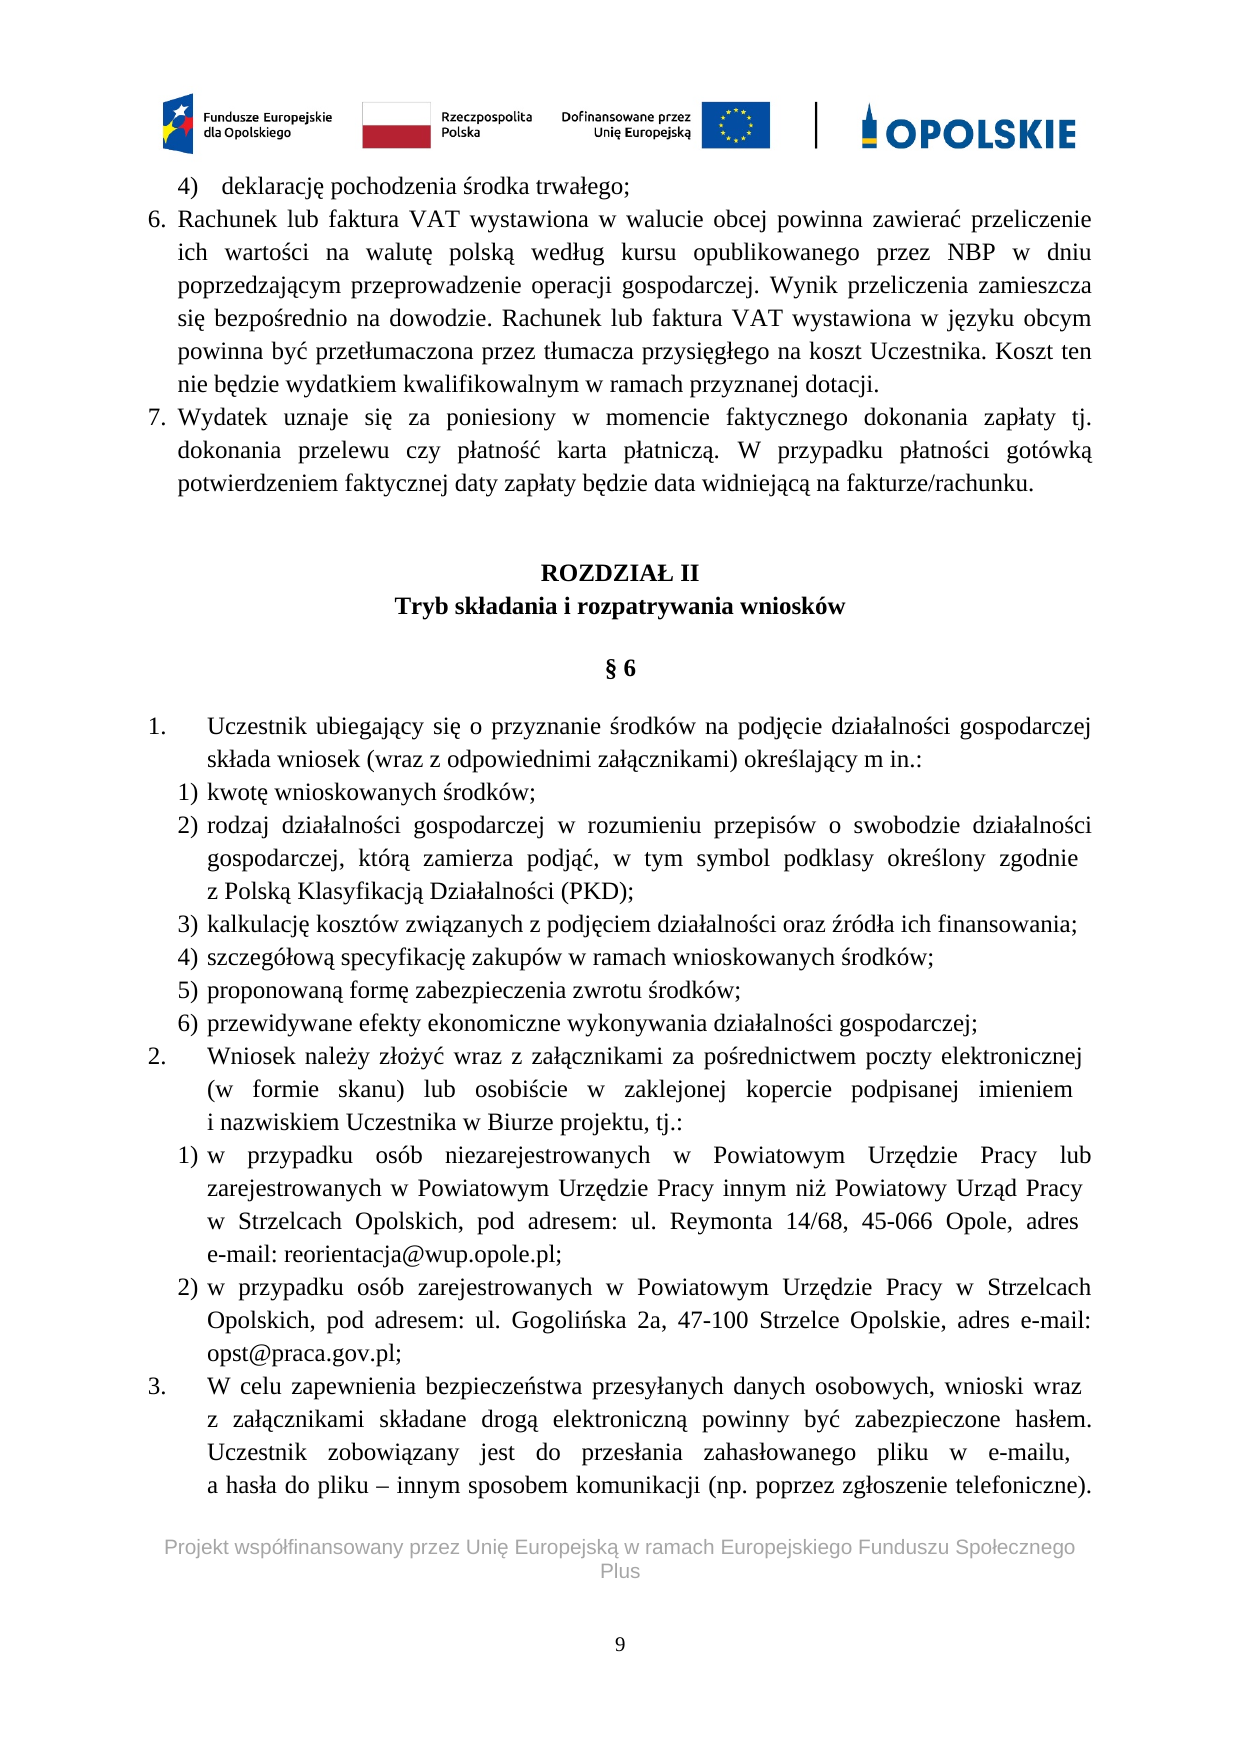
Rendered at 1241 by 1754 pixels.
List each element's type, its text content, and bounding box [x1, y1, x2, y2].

list proponowaną formę zabezpieczenia zwrotu środków; [177, 975, 1092, 1004]
list deklarację pochodzenia środka trwałego; [177, 171, 1092, 199]
list rodzaj działalności gospodarczej w rozumieniu przepisów o swobodzie działalności gospodarczej, którą zamierza podjąć, w tym symbol podklasy określony zgodnie z Polską Klasyfikacją Działalności (PKD); [177, 810, 1092, 904]
list Wydatek uznaje się za poniesiony w momencie faktycznego dokonania zapłaty tj. dokonania przelewu czy płatność karta płatniczą. W przypadku płatności gotówką potwierdzeniem faktycznej daty zapłaty będzie data widniejącą na fakturze/rachunku. [148, 402, 1092, 497]
list przewidywane efekty ekonomiczne wykonywania działalności gospodarczej; [177, 1008, 1092, 1037]
text Tryb składania i rozpatrywania wniosków [148, 591, 1092, 620]
list szczegółową specyfikację zakupów w ramach wnioskowanych środków; [177, 942, 1092, 971]
list Rachunek lub faktura VAT wystawiona w walucie obcej powinna zawierać przeliczenie ich wartości na walutę polską według kursu opublikowanego przez NBP w dniu poprzedzającym przeprowadzenie operacji gospodarczej. Wynik przeliczenia zamieszcza się bezpośrednio na dowodzie. Rachunek lub faktura VAT wystawiona w języku obcym powinna być przetłumaczona przez tłumacza przysięgłego na koszt Uczestnika. Koszt ten nie będzie wydatkiem kwalifikowalnym w ramach przyznanej dotacji. [148, 204, 1092, 398]
list w przypadku osób niezarejestrowanych w Powiatowym Urzędzie Pracy lub zarejestrowanych w Powiatowym Urzędzie Pracy innym niż Powiatowy Urząd Pracy w Strzelcach Opolskich, pod adresem: ul. Reymonta 14/68, 45-066 Opole, adres e-mail: reorientacja@wup.opole.pl; [177, 1140, 1092, 1268]
list kalkulację kosztów związanych z podjęciem działalności oraz źródła ich finansowania; [177, 909, 1092, 938]
picture [147, 73, 1092, 171]
text ROZDZIAŁ II [148, 558, 1092, 587]
list w przypadku osób zarejestrowanych w Powiatowym Urzędzie Pracy w Strzelcach Opolskich, pod adresem: ul. Gogolińska 2a, 47-100 Strzelce Opolskie, adres e-mail: opst@praca.gov.pl; [177, 1272, 1092, 1367]
text § 6 [148, 653, 1092, 682]
list Wniosek należy złożyć wraz z załącznikami za pośrednictwem poczty elektronicznej (w formie skanu) lub osobiście w zaklejonej kopercie podpisanej imieniem i nazwiskiem Uczestnika w Biurze projektu, tj.: [148, 1041, 1092, 1136]
list kwotę wnioskowanych środków; [177, 777, 1092, 806]
list Uczestnik ubiegający się o przyznanie środków na podjęcie działalności gospodarczej składa wniosek (wraz z odpowiednimi załącznikami) określający m in.: [148, 711, 1092, 772]
